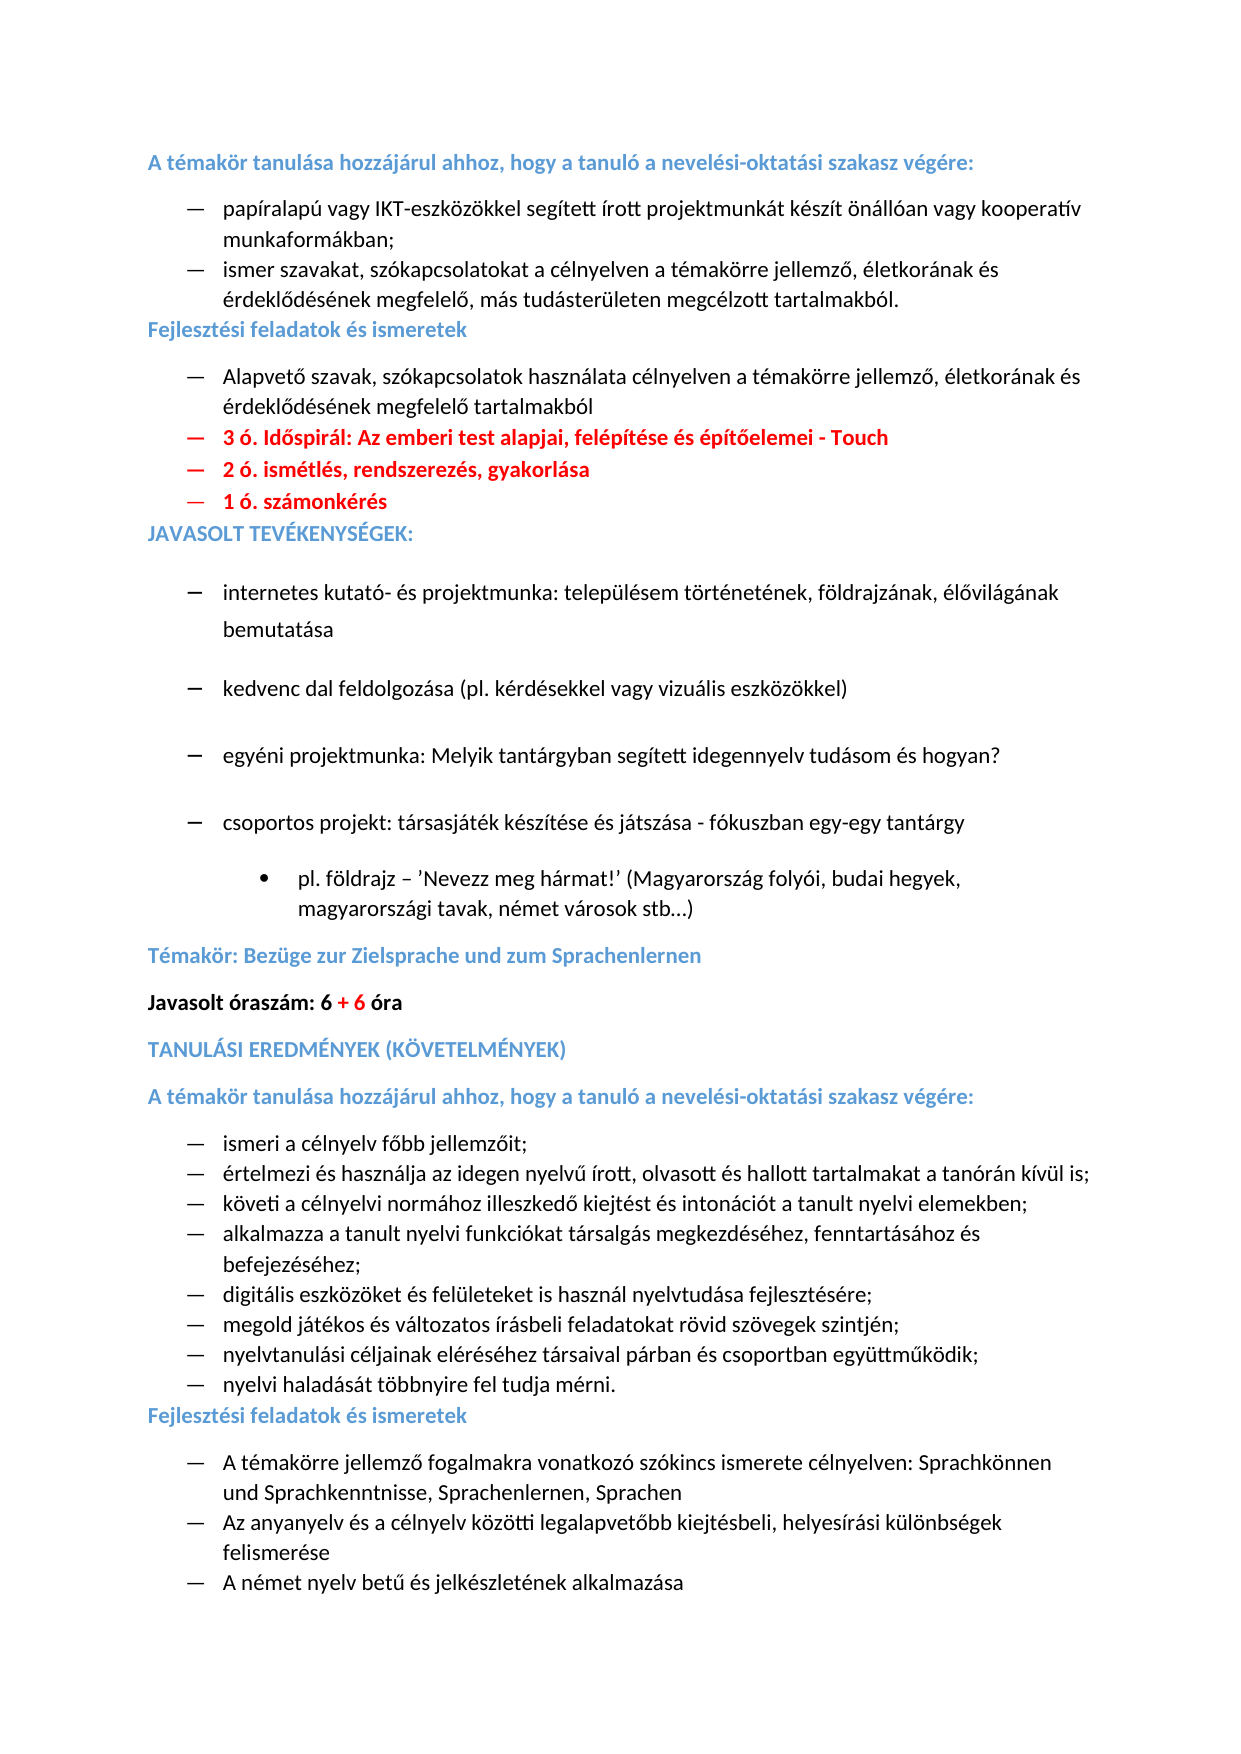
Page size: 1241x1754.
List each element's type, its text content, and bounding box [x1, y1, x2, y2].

text TANULÁSI EREDMÉNYEK (KÖVETELMÉNYEK) [148, 1035, 1093, 1063]
list alkalmazza a tanult nyelvi funkciókat társalgás megkezdéséhez, fenntartásához és befejezéséhez; [185, 1219, 1093, 1278]
list 1 ó. számonkérés [185, 487, 1093, 515]
list Az anyanyelv és a célnyelv közötti legalapvetőbb kiejtésbeli, helyesírási különbségek felismerése [185, 1508, 1093, 1566]
list digitális eszközöket és felületeket is használ nyelvtudása fejlesztésére; [185, 1280, 1093, 1308]
list internetes kutató- és projektmunka: településem történetének, földrajzának, élővilágának bemutatása [185, 566, 1093, 643]
list 3 ó. Időspirál: Az emberi test alapjai, felépítése és építőelemei - Touch [185, 423, 1093, 451]
list ismeri a célnyelv főbb jellemzőit; [185, 1129, 1093, 1157]
list Alapvető szavak, szókapcsolatok használata célnyelven a témakörre jellemző, életkorának és érdeklődésének megfelelő tartalmakból [185, 362, 1093, 420]
list 2 ó. ismétlés, rendszerezés, gyakorlása [185, 455, 1093, 483]
text Fejlesztési feladatok és ismeretek [148, 315, 1093, 343]
list egyéni projektmunka: Melyik tantárgyban segített idegennyelv tudásom és hogyan? [185, 729, 1093, 776]
text A témakör tanulása hozzájárul ahhoz, hogy a tanuló a nevelési-oktatási szakasz végére: [148, 1082, 1093, 1110]
list értelmezi és használja az idegen nyelvű írott, olvasott és hallott tartalmakat a tanórán kívül is; [185, 1159, 1093, 1187]
text Témakör: Bezüge zur Zielsprache und zum Sprachenlernen [148, 941, 1093, 969]
text Fejlesztési feladatok és ismeretek [148, 1401, 1093, 1429]
text Javasolt óraszám: 6 + 6 óra [148, 988, 1093, 1016]
list ismer szavakat, szókapcsolatokat a célnyelven a témakörre jellemző, életkorának és érdeklődésének megfelelő, más tudásterületen megcélzott tartalmakból. [185, 255, 1093, 313]
list kedvenc dal feldolgozása (pl. kérdésekkel vagy vizuális eszközökkel) [185, 662, 1093, 709]
text JAVASOLT TEVÉKENYSÉGEK: [148, 519, 1093, 547]
list nyelvi haladását többnyire fel tudja mérni. [185, 1371, 1093, 1398]
list papíralapú vagy IKT-eszközökkel segített írott projektmunkát készít önállóan vagy kooperatív munkaformákban; [185, 194, 1093, 253]
list követi a célnyelvi normához illeszkedő kiejtést és intonációt a tanult nyelvi elemekben; [185, 1189, 1093, 1217]
list megold játékos és változatos írásbeli feladatokat rövid szövegek szintjén; [185, 1310, 1093, 1338]
list A német nyelv betű és jelkészletének alkalmazása [185, 1568, 1093, 1596]
list nyelvtanulási céljainak eléréséhez társaival párban és csoportban együttműködik; [185, 1340, 1093, 1368]
list csoportos projekt: társasjáték készítése és játszása - fókuszban egy-egy tantárgy [185, 797, 1093, 844]
text A témakör tanulása hozzájárul ahhoz, hogy a tanuló a nevelési-oktatási szakasz végére: [148, 148, 1093, 176]
list pl. földrajz – ’Nevezz meg hármat!’ (Magyarország folyói, budai hegyek, magyarországi tavak, német városok stb…) [260, 864, 1093, 922]
list A témakörre jellemző fogalmakra vonatkozó szókincs ismerete célnyelven: Sprachkönnen und Sprachkenntnisse, Sprachenlernen, Sprachen [185, 1448, 1093, 1506]
